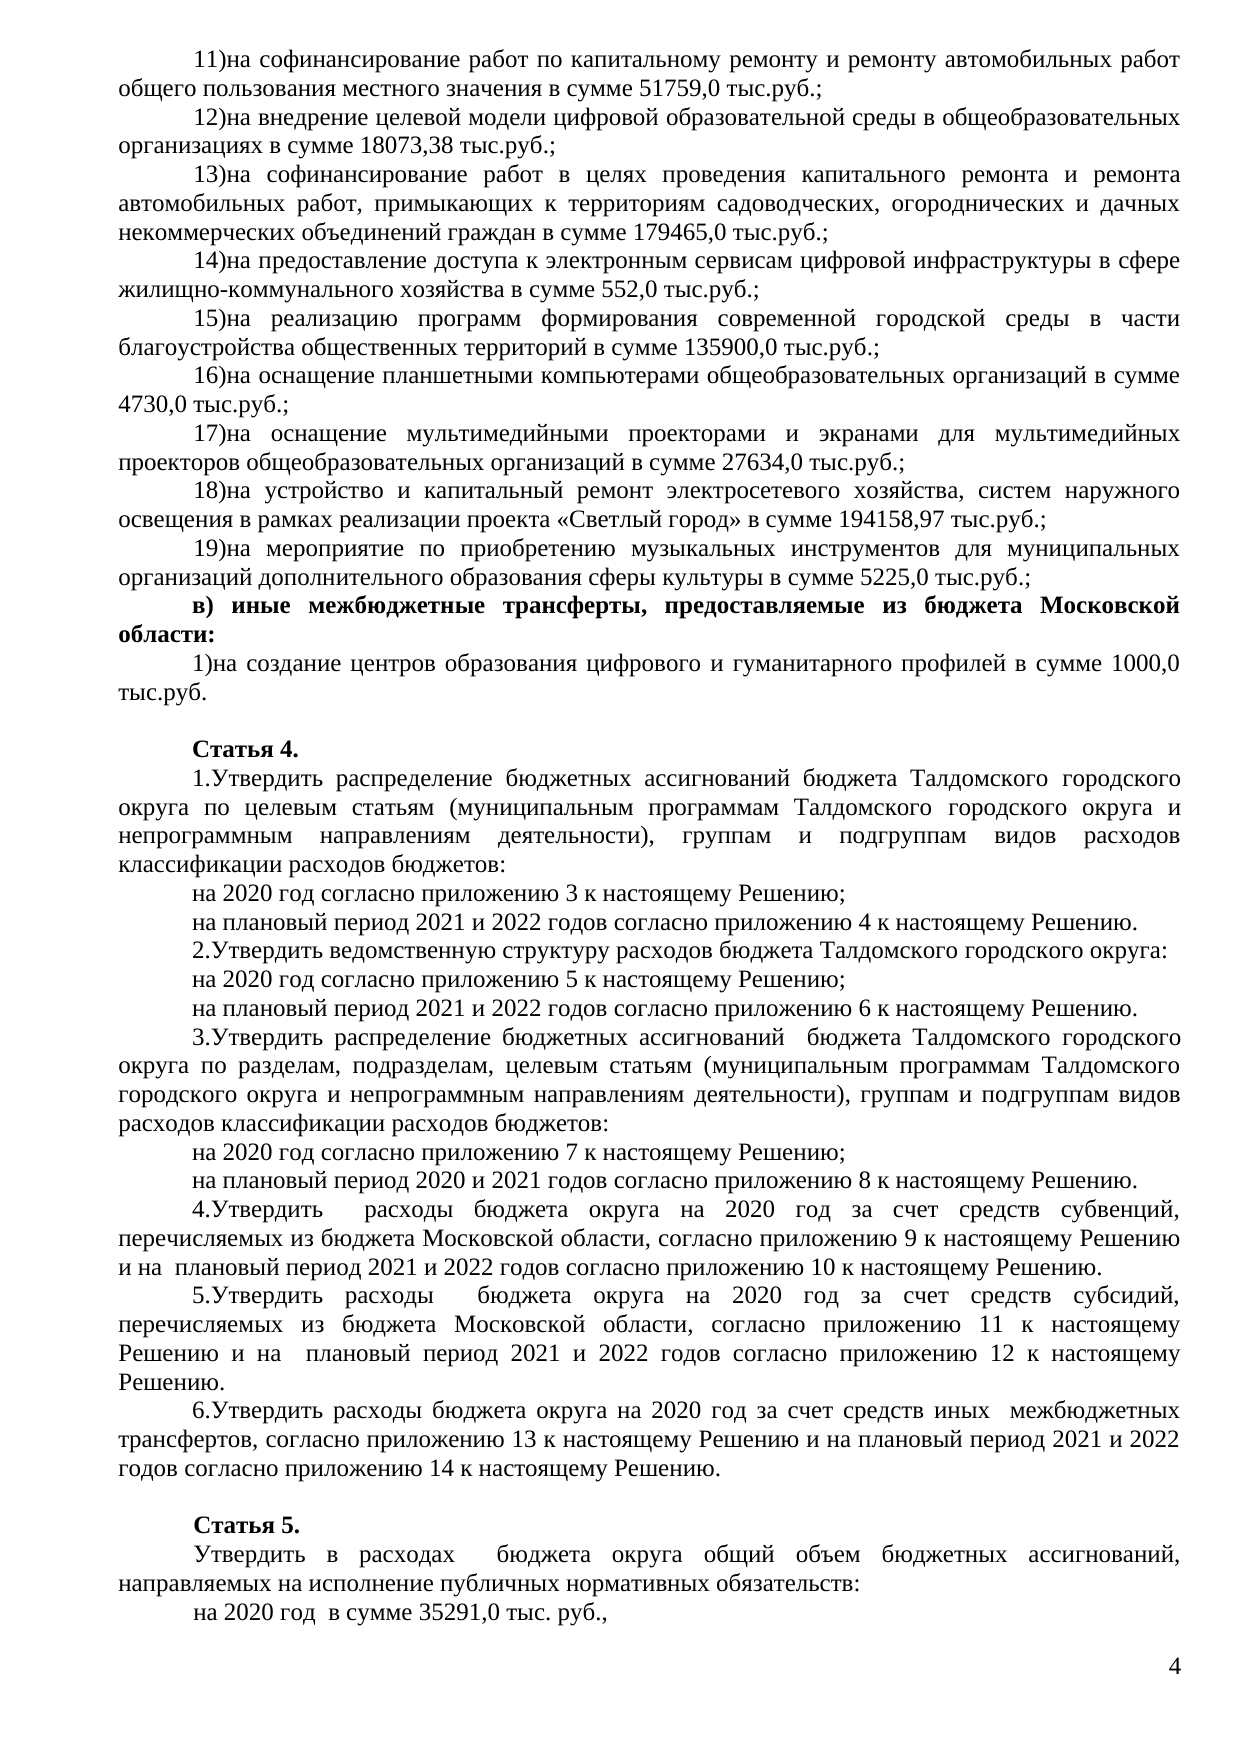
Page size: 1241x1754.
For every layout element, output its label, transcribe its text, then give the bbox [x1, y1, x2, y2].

text 2.Утвердить ведомственную структуру расходов бюджета Талдомского городского округа: [118, 936, 1181, 964]
text 1.Утвердить распределение бюджетных ассигнований бюджета Талдомского городского округа по целевым статьям (муниципальным программам Талдомского городского округа и непрограммным направлениям деятельности), группам и подгруппам видов расходов классификации расходов бюджетов: [118, 763, 1181, 878]
text 16)на оснащение планшетными компьютерами общеобразовательных организаций в сумме 4730,0 тыс.руб.; [118, 361, 1181, 418]
text 12)на внедрение целевой модели цифровой образовательной среды в общеобразовательных организациях в сумме 18073,38 тыс.руб.; [118, 102, 1181, 159]
text 13)на софинансирование работ в целях проведения капитального ремонта и ремонта автомобильных работ, примыкающих к территориям садоводческих, огороднических и дачных некоммерческих объединений граждан в сумме 179465,0 тыс.руб.; [118, 159, 1181, 246]
text 14)на предоставление доступа к электронным сервисам цифровой инфраструктуры в сфере жилищно-коммунального хозяйства в сумме 552,0 тыс.руб.; [118, 246, 1181, 303]
text 4.Утвердить расходы бюджета округа на 2020 год за счет средств субвенций, перечисляемых из бюджета Московской области, согласно приложению 9 к настоящему Решению и на плановый период 2021 и 2022 годов согласно приложению 10 к настоящему Решению. [118, 1194, 1181, 1281]
text 18)на устройство и капитальный ремонт электросетевого хозяйства, систем наружного освещения в рамках реализации проекта «Светлый город» в сумме 194158,97 тыс.руб.; [118, 476, 1181, 533]
text 3.Утвердить распределение бюджетных ассигнований бюджета Талдомского городского округа по разделам, подразделам, целевым статьям (муниципальным программам Талдомского городского округа и непрограммным направлениям деятельности), группам и подгруппам видов расходов классификации расходов бюджетов: [118, 1022, 1181, 1137]
text Статья 5. [118, 1511, 1181, 1539]
text 6.Утвердить расходы бюджета округа на 2020 год за счет средств иных межбюджетных трансфертов, согласно приложению 13 к настоящему Решению и на плановый период 2021 и 2022 годов согласно приложению 14 к настоящему Решению. [118, 1396, 1181, 1482]
text в) иные межбюджетные трансферты, предоставляемые из бюджета Московской области: [118, 591, 1181, 648]
text на плановый период 2020 и 2021 годов согласно приложению 8 к настоящему Решению. [118, 1166, 1181, 1194]
text 5.Утвердить расходы бюджета округа на 2020 год за счет средств субсидий, перечисляемых из бюджета Московской области, согласно приложению 11 к настоящему Решению и на плановый период 2021 и 2022 годов согласно приложению 12 к настоящему Решению. [118, 1281, 1181, 1396]
text на 2020 год согласно приложению 3 к настоящему Решению; [118, 878, 1181, 907]
text на плановый период 2021 и 2022 годов согласно приложению 4 к настоящему Решению. [118, 907, 1181, 936]
text на 2020 год согласно приложению 5 к настоящему Решению; [118, 964, 1181, 993]
text на 2020 год в сумме 35291,0 тыс. руб., [118, 1597, 1181, 1626]
text 11)на софинансирование работ по капитальному ремонту и ремонту автомобильных работ общего пользования местного значения в сумме 51759,0 тыс.руб.; [118, 44, 1181, 102]
text 15)на реализацию программ формирования современной городской среды в части благоустройства общественных территорий в сумме 135900,0 тыс.руб.; [118, 303, 1181, 361]
text Статья 4. [118, 734, 1181, 763]
text 17)на оснащение мультимедийными проекторами и экранами для мультимедийных проекторов общеобразовательных организаций в сумме 27634,0 тыс.руб.; [118, 418, 1181, 476]
text 1)на создание центров образования цифрового и гуманитарного профилей в сумме 1000,0 тыс.руб. [118, 648, 1181, 706]
text на 2020 год согласно приложению 7 к настоящему Решению; [118, 1137, 1181, 1166]
text Утвердить в расходах бюджета округа общий объем бюджетных ассигнований, направляемых на исполнение публичных нормативных обязательств: [118, 1539, 1181, 1597]
text 19)на мероприятие по приобретению музыкальных инструментов для муниципальных организаций дополнительного образования сферы культуры в сумме 5225,0 тыс.руб.; [118, 533, 1181, 591]
text на плановый период 2021 и 2022 годов согласно приложению 6 к настоящему Решению. [118, 993, 1181, 1022]
